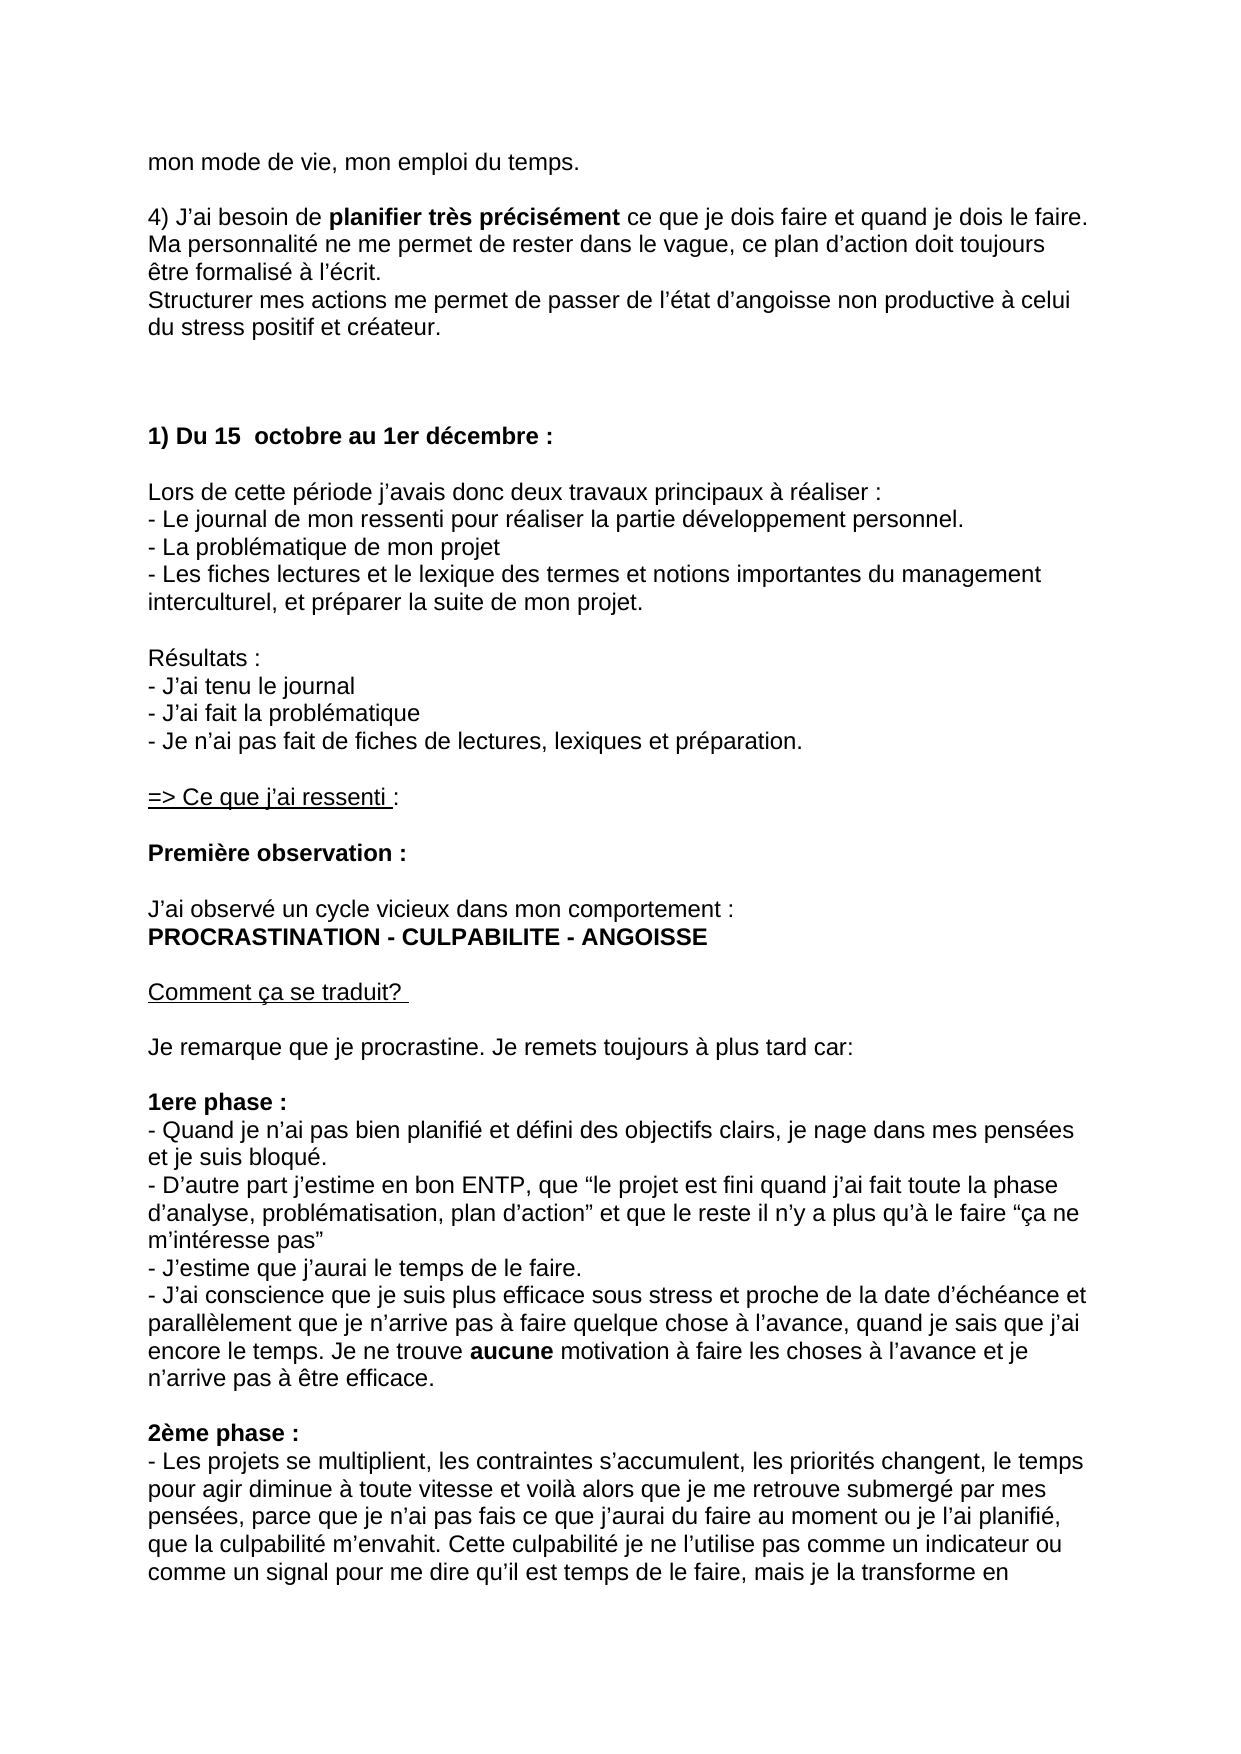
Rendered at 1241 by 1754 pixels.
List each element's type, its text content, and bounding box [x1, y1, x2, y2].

text 1) Du 15 octobre au 1er décembre : Lors de cette période j’avais donc deux travaux principaux à réaliser : - Le journal de mon ressenti pour réaliser la partie développement personnel. - La problématique de mon projet - Les fiches lectures et le lexique des termes et notions importantes du management interculturel, et préparer la suite de mon projet. [148, 394, 1093, 615]
text Résultats : - J’ai tenu le journal - J’ai fait la problématique - Je n’ai pas fait de fiches de lectures, lexiques et préparation. [148, 644, 1093, 754]
text 4) J’ai besoin de planifier très précisément ce que je dois faire et quand je dois le faire. Ma personnalité ne me permet de rester dans le vague, ce plan d’action doit toujours être formalisé à l’écrit. Structurer mes actions me permet de passer de l’état d’angoisse non productive à celui du stress positif et créateur. [148, 203, 1093, 341]
text Première observation : [148, 811, 1093, 866]
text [148, 895, 1093, 1585]
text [148, 148, 1093, 203]
text => Ce que j’ai ressenti : [148, 783, 1093, 811]
